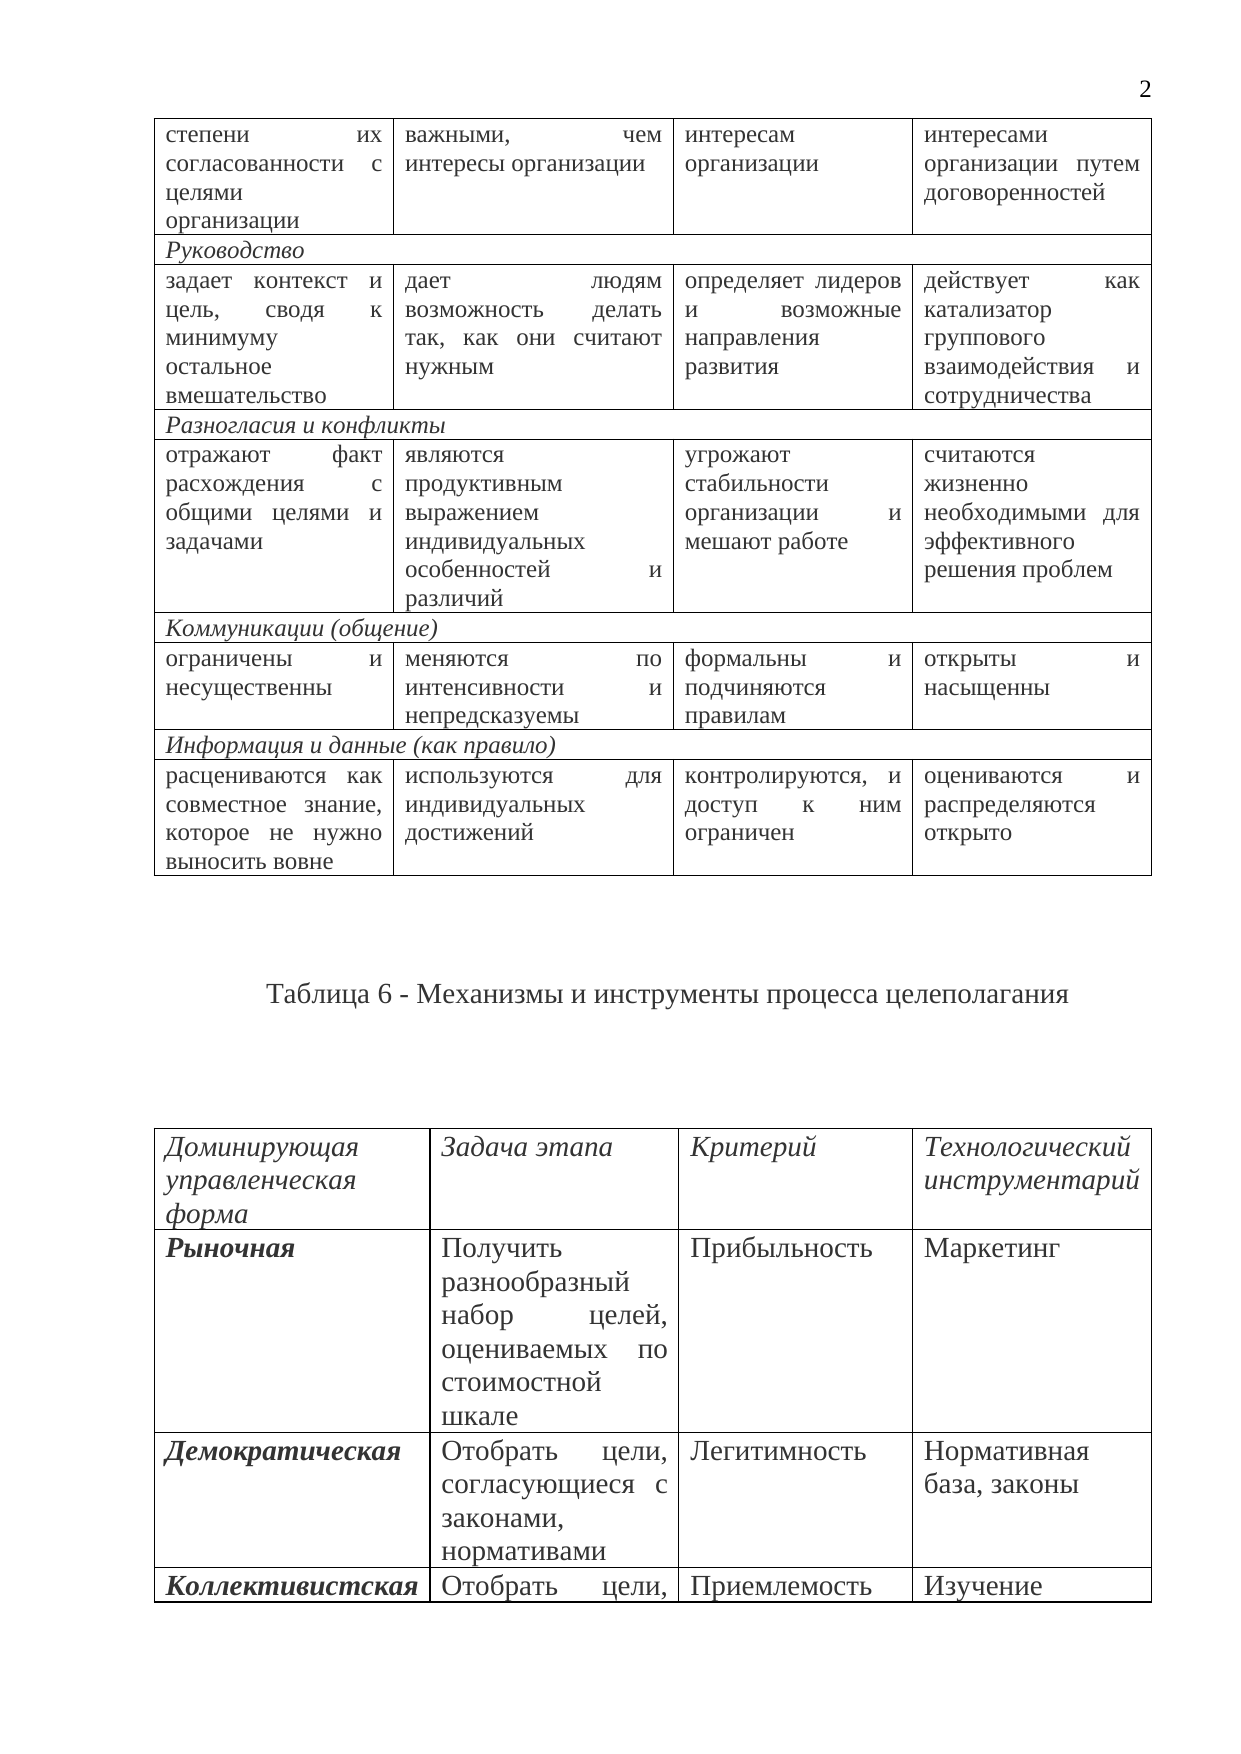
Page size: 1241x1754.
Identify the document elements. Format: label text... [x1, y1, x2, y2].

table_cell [913, 1568, 1151, 1601]
text Таблица 6 - Механизмы и инструменты процесса целеполагания [177, 977, 1152, 1010]
table_cell отражают факт расхождения с общими целями и задачами [155, 440, 393, 612]
table_cell оцениваются и распределяются открыто [913, 760, 1151, 875]
table_cell задает контекст и цель, сводя к минимуму остальное вмешательство [155, 265, 393, 409]
table_header Доминирующая управленческая форма [155, 1129, 429, 1229]
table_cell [431, 1568, 678, 1601]
table_cell Разногласия и конфликты [155, 410, 1151, 438]
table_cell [155, 119, 393, 234]
table_cell Отобрать цели, согласующиеся с законами, нормативами [431, 1433, 678, 1567]
table_cell Прибыльность [679, 1230, 912, 1432]
table_cell формальны и подчиняются правилам [674, 643, 912, 729]
table_cell ограничены и несущественны [155, 643, 393, 729]
table_header Технологический инструментарий [913, 1129, 1151, 1229]
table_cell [394, 119, 673, 234]
table_cell Коммуникации (общение) [155, 613, 1151, 642]
table_cell Демократическая [155, 1433, 429, 1567]
table_cell считаются жизненно необходимыми для эффективного решения проблем [913, 440, 1151, 612]
table_cell расцениваются как совместное знание, которое не нужно выносить вовне [155, 760, 393, 875]
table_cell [674, 119, 912, 234]
table_cell Получить разнообразный набор целей, оцениваемых по стоимостной шкале [431, 1230, 678, 1432]
table_cell контролируются, и доступ к ним ограничен [674, 760, 912, 875]
table_cell Легитимность [679, 1433, 912, 1567]
table_cell определяет лидеров и возможные направления развития [674, 265, 912, 409]
table_cell действует как катализатор группового взаимодействия и сотрудничества [913, 265, 1151, 409]
table_cell Нормативная база, законы [913, 1433, 1151, 1567]
table_cell используются для индивидуальных достижений [394, 760, 673, 875]
table_cell Информация и данные (как правило) [155, 730, 1151, 759]
table_cell Рыночная [155, 1230, 429, 1432]
table_cell Коллективистская [155, 1568, 429, 1601]
table_cell открыты и насыщенны [913, 643, 1151, 729]
table_header Задача этапа [431, 1129, 678, 1229]
table_cell являются продуктивным выражением индивидуальных особенностей и различий [394, 440, 673, 612]
table_cell дает людям возможность делать так, как они считают нужным [394, 265, 673, 409]
table_cell Руководство [155, 235, 1151, 264]
table_cell угрожают стабильности организации и мешают работе [674, 440, 912, 612]
table_header Критерий [679, 1129, 912, 1229]
table_cell меняются по интенсивности и непредсказуемы [394, 643, 673, 729]
table_cell Маркетинг [913, 1230, 1151, 1432]
table_cell Приемлемость [679, 1568, 912, 1601]
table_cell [913, 119, 1151, 234]
